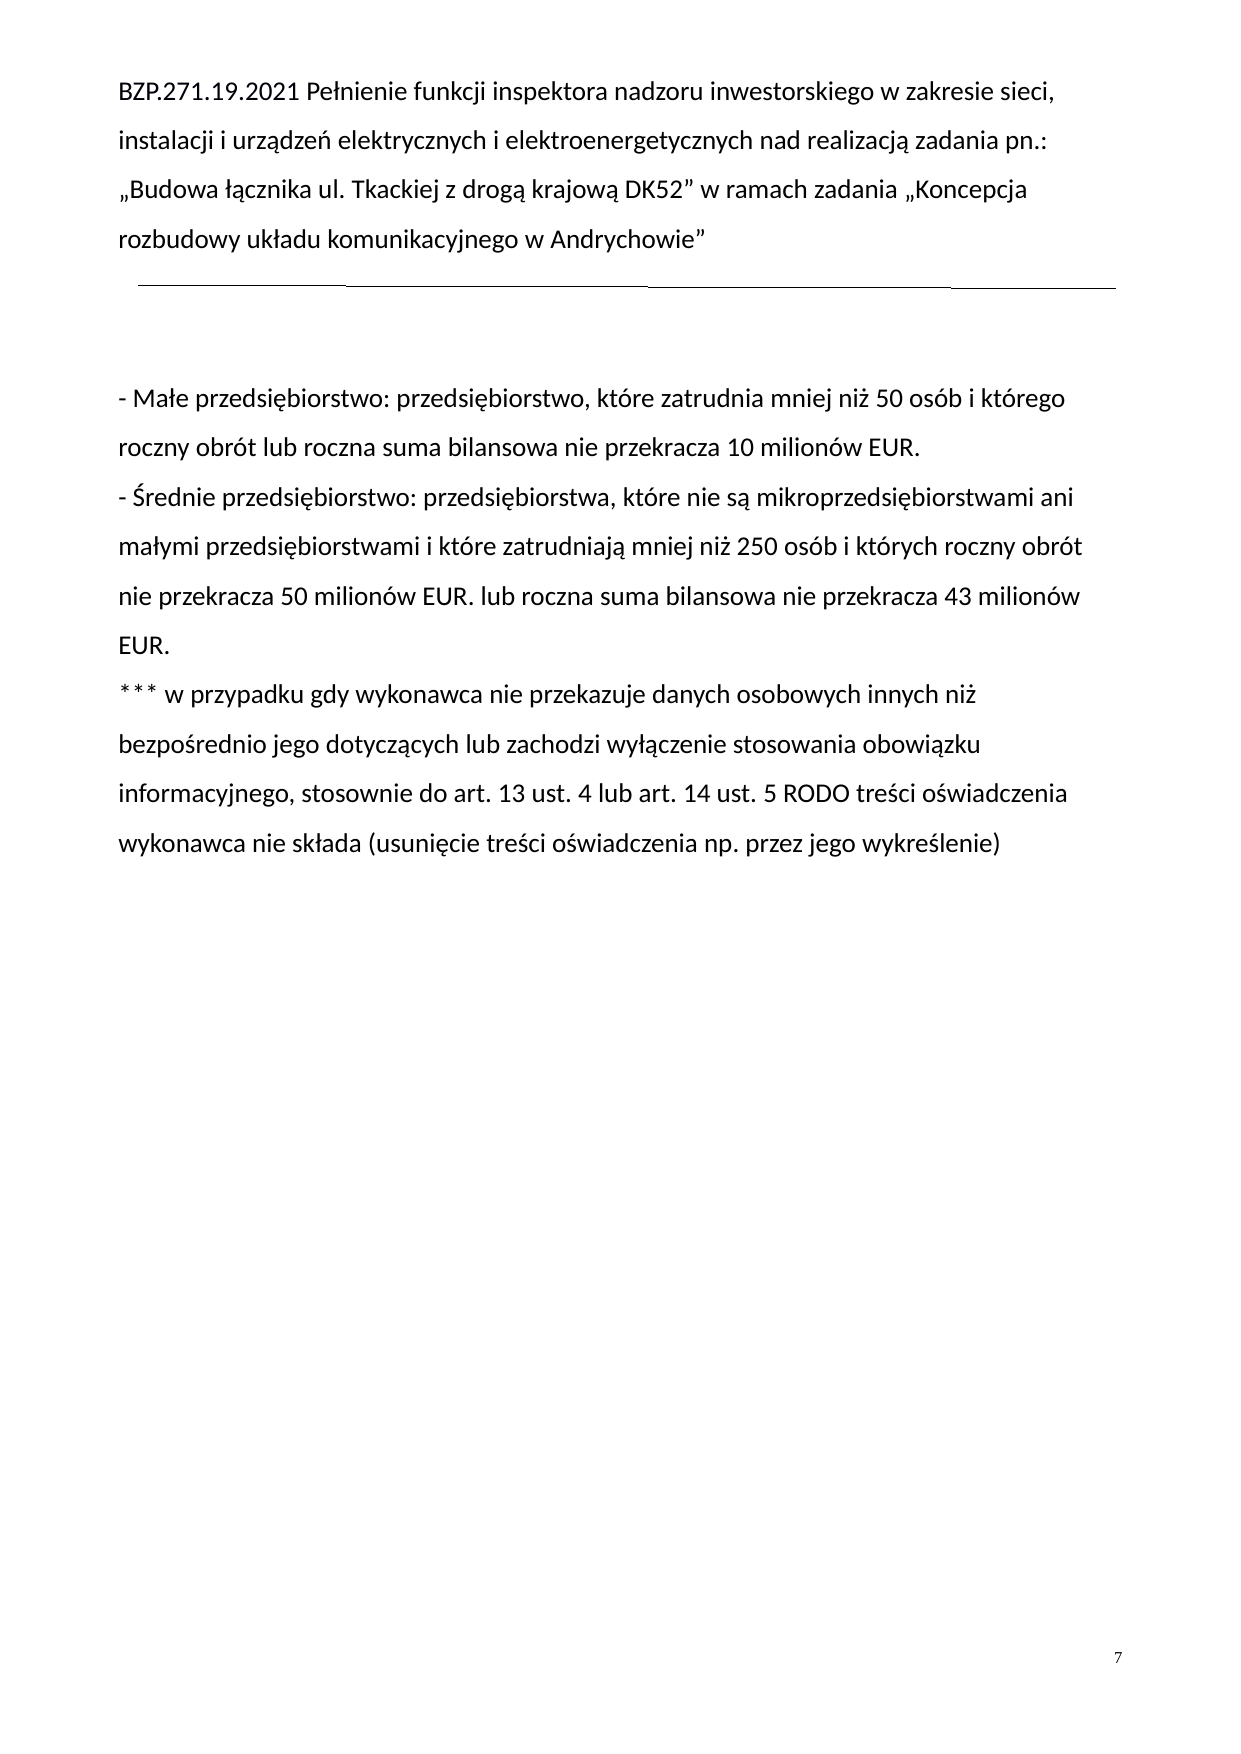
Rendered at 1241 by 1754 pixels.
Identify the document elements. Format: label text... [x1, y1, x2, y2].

list - Małe przedsiębiorstwo: przedsiębiorstwo, które zatrudnia mniej niż 50 osób i którego roczny obrót lub roczna suma bilansowa nie przekracza 10 milionów EUR. [118, 381, 1122, 463]
text *** w przypadku gdy wykonawca nie przekazuje danych osobowych innych niż bezpośrednio jego dotyczących lub zachodzi wyłączenie stosowania obowiązku informacyjnego, stosownie do art. 13 ust. 4 lub art. 14 ust. 5 RODO treści oświadczenia wykonawca nie składa (usunięcie treści oświadczenia np. przez jego wykreślenie) [118, 678, 1122, 859]
text - Średnie przedsiębiorstwo: przedsiębiorstwa, które nie są mikroprzedsiębiorstwami ani małymi przedsiębiorstwami i które zatrudniają mniej niż 250 osób i których roczny obrót nie przekracza 50 milionów EUR. lub roczna suma bilansowa nie przekracza 43 milionów EUR. [118, 480, 1122, 661]
